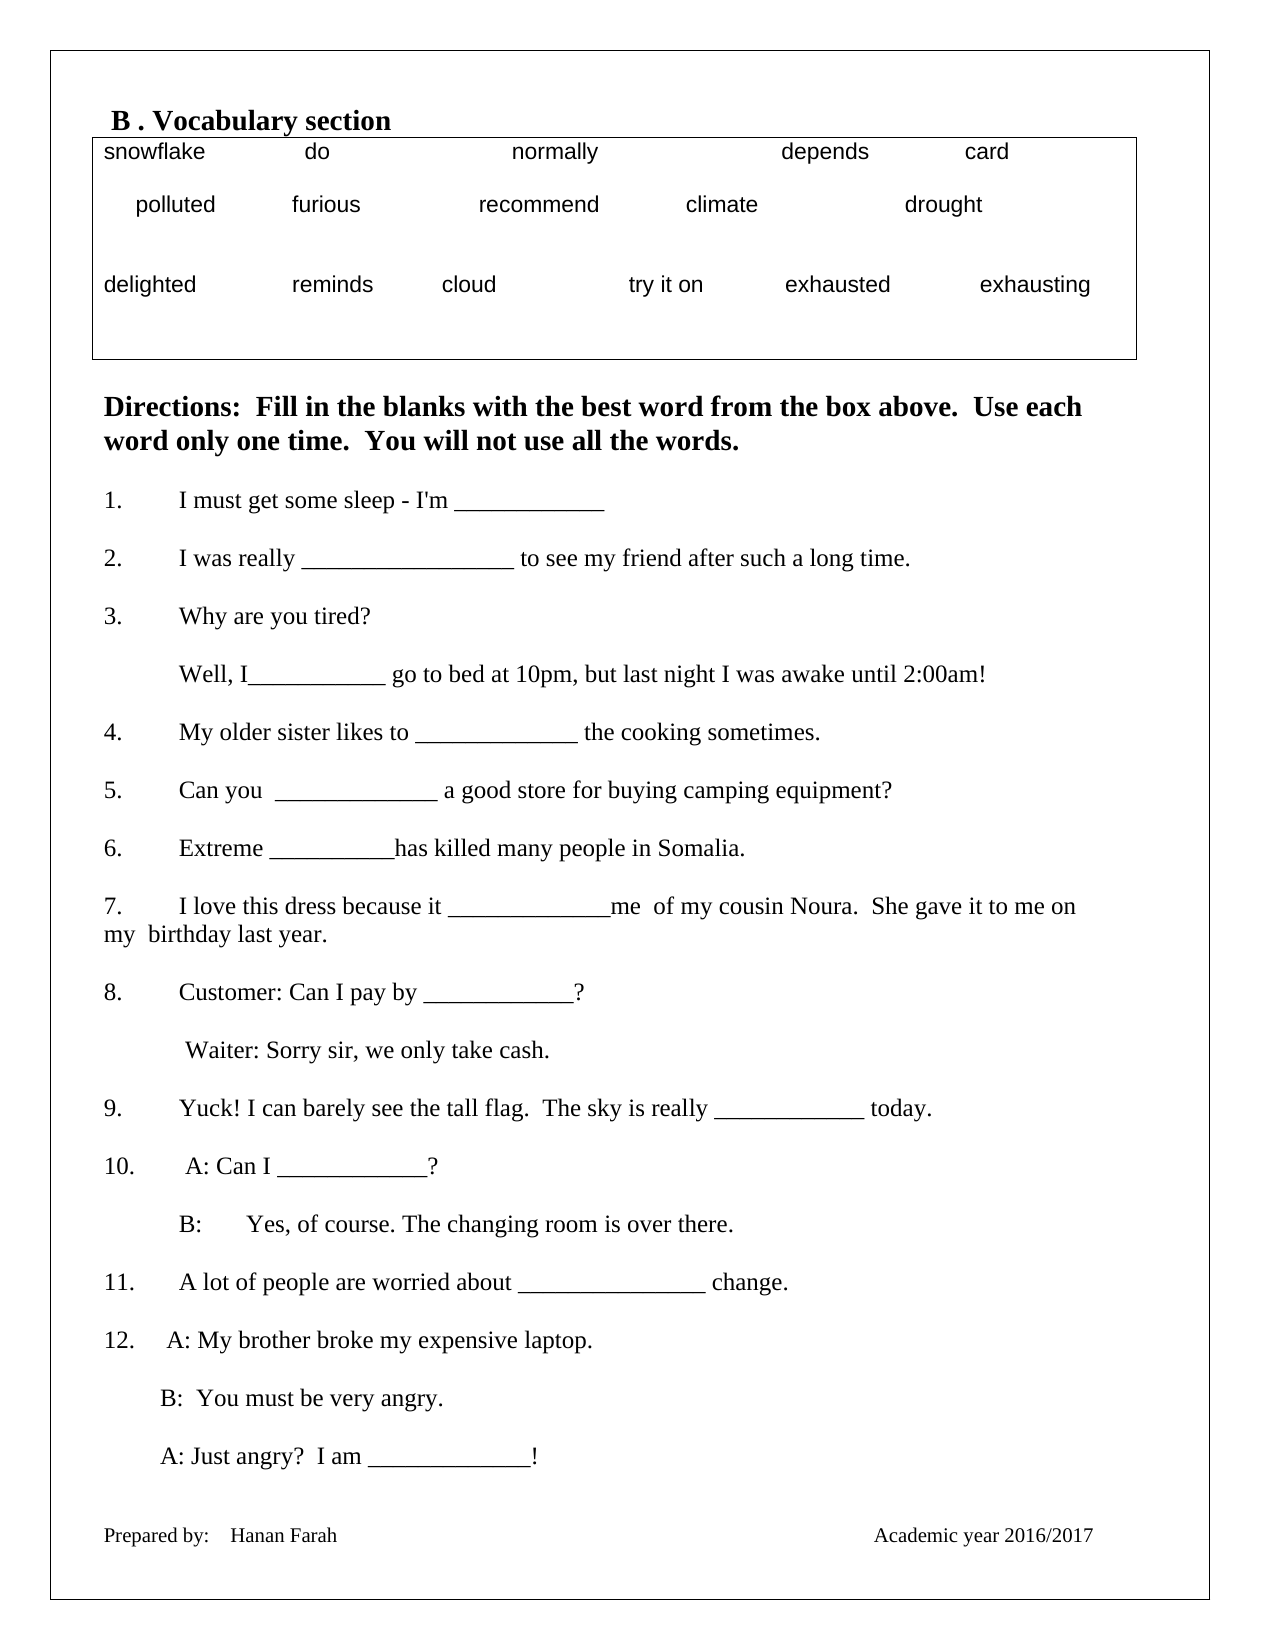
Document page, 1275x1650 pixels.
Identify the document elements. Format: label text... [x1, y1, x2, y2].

text A: Just angry? I am _____________! [103, 1441, 1125, 1469]
text B . Vocabulary section [103, 103, 1125, 137]
text 12. A: My brother broke my expensive laptop. [103, 1325, 1125, 1354]
text 5. Can you _____________ a good store for buying camping equipment? [103, 775, 1125, 804]
text Waiter: Sorry sir, we only take cash. [103, 1035, 1125, 1064]
text 8. Customer: Can I pay by ____________? [103, 977, 1125, 1006]
text Well, I___________ go to bed at 10pm, but last night I was awake until 2:00am! [103, 659, 1125, 688]
text B: Yes, of course. The changing room is over there. [103, 1209, 1125, 1238]
text 1. I must get some sleep - I'm ____________ [103, 485, 1125, 514]
text 3. Why are you tired? [103, 601, 1125, 630]
text 7. I love this dress because it _____________me of my cousin Noura. She gave it to me on my birthday last year. [103, 891, 1125, 948]
text 2. I was really _________________ to see my friend after such a long time. [103, 543, 1125, 572]
text B: You must be very angry. [103, 1383, 1125, 1412]
table_header snowflake do normally depends card polluted furious recommend climate drought delighted reminds cloud try it on exhausted exhausting [93, 138, 1136, 359]
text Directions: Fill in the blanks with the best word from the box above. Use each word only one time. You will not use all the words. [103, 389, 1125, 456]
text 9. Yuck! I can barely see the tall flag. The sky is really ____________ today. [103, 1093, 1125, 1122]
text 11. A lot of people are worried about _______________ change. [103, 1267, 1125, 1296]
text 6. Extreme __________has killed many people in Somalia. [103, 833, 1125, 862]
text 4. My older sister likes to _____________ the cooking sometimes. [103, 717, 1125, 746]
text 10. A: Can I ____________? [103, 1151, 1125, 1180]
